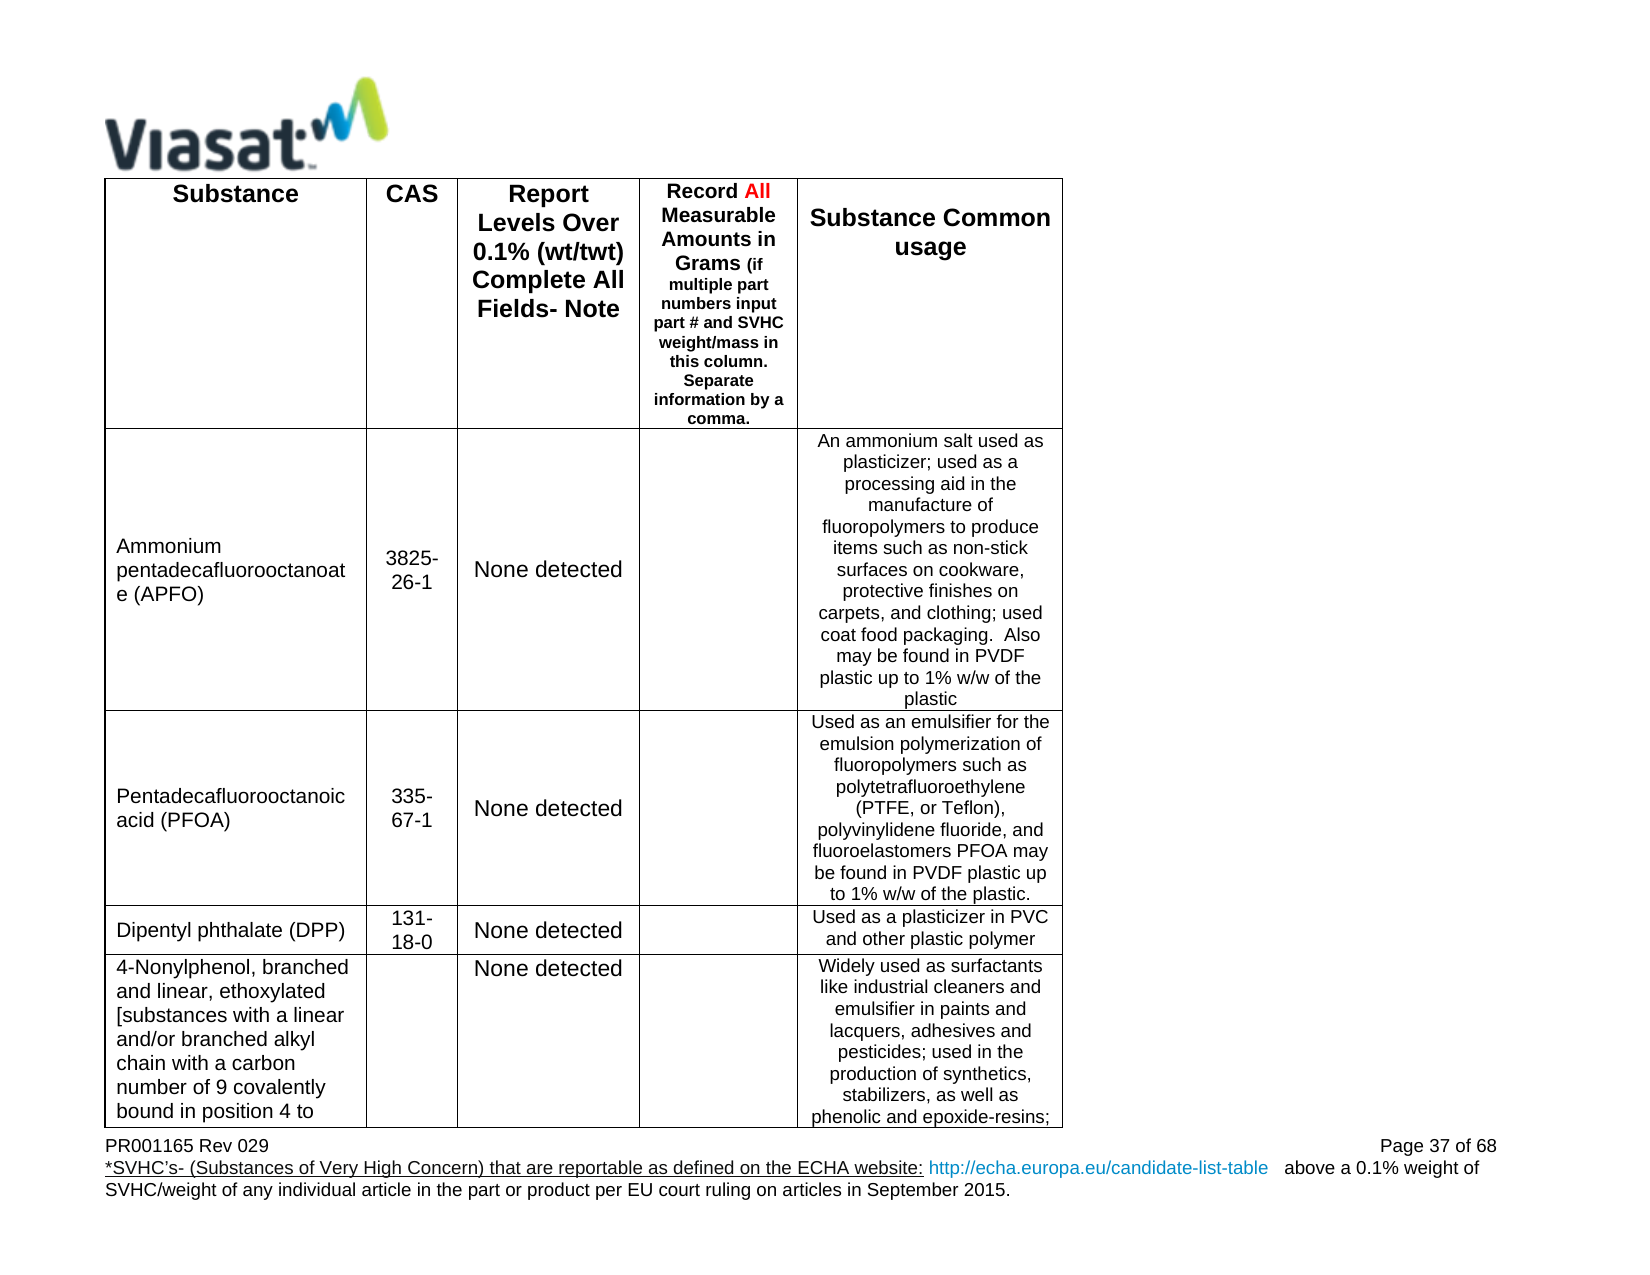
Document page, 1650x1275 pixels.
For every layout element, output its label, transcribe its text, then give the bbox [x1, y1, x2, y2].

table_header Record All Measurable Amounts in Grams (if multiple part numbers input part # and SVHC weight/mass in this column. Separate information by a comma. [640, 179, 797, 428]
table_cell [458, 711, 639, 905]
table_cell An ammonium salt used as plasticizer; used as a processing aid in the manufacture of fluoropolymers to produce items such as non-stick surfaces on cookware, protective finishes on carpets, and clothing; used coat food packaging. Also may be found in PVDF plastic up to 1% w/w of the plastic [798, 429, 1062, 710]
table_header Substance [106, 179, 366, 428]
table_header Substance Common usage [798, 179, 1062, 428]
table_cell Used as an emulsifier for the emulsion polymerization of fluoropolymers such as polytetrafluoroethylene (PTFE, or Teflon), polyvinylidene fluoride, and fluoroelastomers PFOA may be found in PVDF plastic up to 1% w/w of the plastic. [798, 711, 1062, 905]
table_cell [640, 955, 797, 1127]
table_cell 3825-26-1 [367, 429, 457, 710]
table_cell [640, 906, 797, 954]
table_cell Used as a plasticizer in PVC and other plastic polymer [798, 906, 1062, 954]
table_cell [640, 429, 797, 710]
table_header Report Levels Over 0.1% (wt/twt) Complete All Fields- Note [458, 179, 639, 428]
table_cell Dipentyl phthalate (DPP) [106, 906, 366, 954]
table_cell Widely used as surfactants like industrial cleaners and emulsifier in paints and lacquers, adhesives and pesticides; used in the production of synthetics, stabilizers, as well as phenolic and epoxide-resins; nonylphenol ethoxylates are found in concentrations up to 10% w/w in specialist coatings based on acrylic esters and specialist paints based on polyvinyl acetates (PVA). If the coating is applied to a very thin light structure, for example aluminum foils, then this could result in >.1% w/w of nonlyphenol ethoxylates in the article [798, 955, 1062, 1127]
table_cell Pentadecafluorooctanoic acid (PFOA) [106, 711, 366, 905]
table_cell [458, 429, 639, 710]
table_cell [458, 955, 639, 1127]
table_cell 131-18-0 [367, 906, 457, 954]
picture [105, 75, 438, 178]
table_cell [367, 955, 457, 1127]
table_cell 335-67-1 [367, 711, 457, 905]
table_cell [458, 906, 639, 954]
table_cell [640, 711, 797, 905]
table_cell 4-Nonylphenol, branched and linear, ethoxylated [substances with a linear and/or branched alkyl chain with a carbon number of 9 covalently bound in position 4 to phenol, ethoxylated covering UVCB- and well-defined substances, polymers and homologues, which include any of the individual isomers and/or combinations thereof] [106, 955, 366, 1127]
table_cell Ammonium pentadecafluorooctanoate (APFO) [106, 429, 366, 710]
table_header CAS [367, 179, 457, 428]
